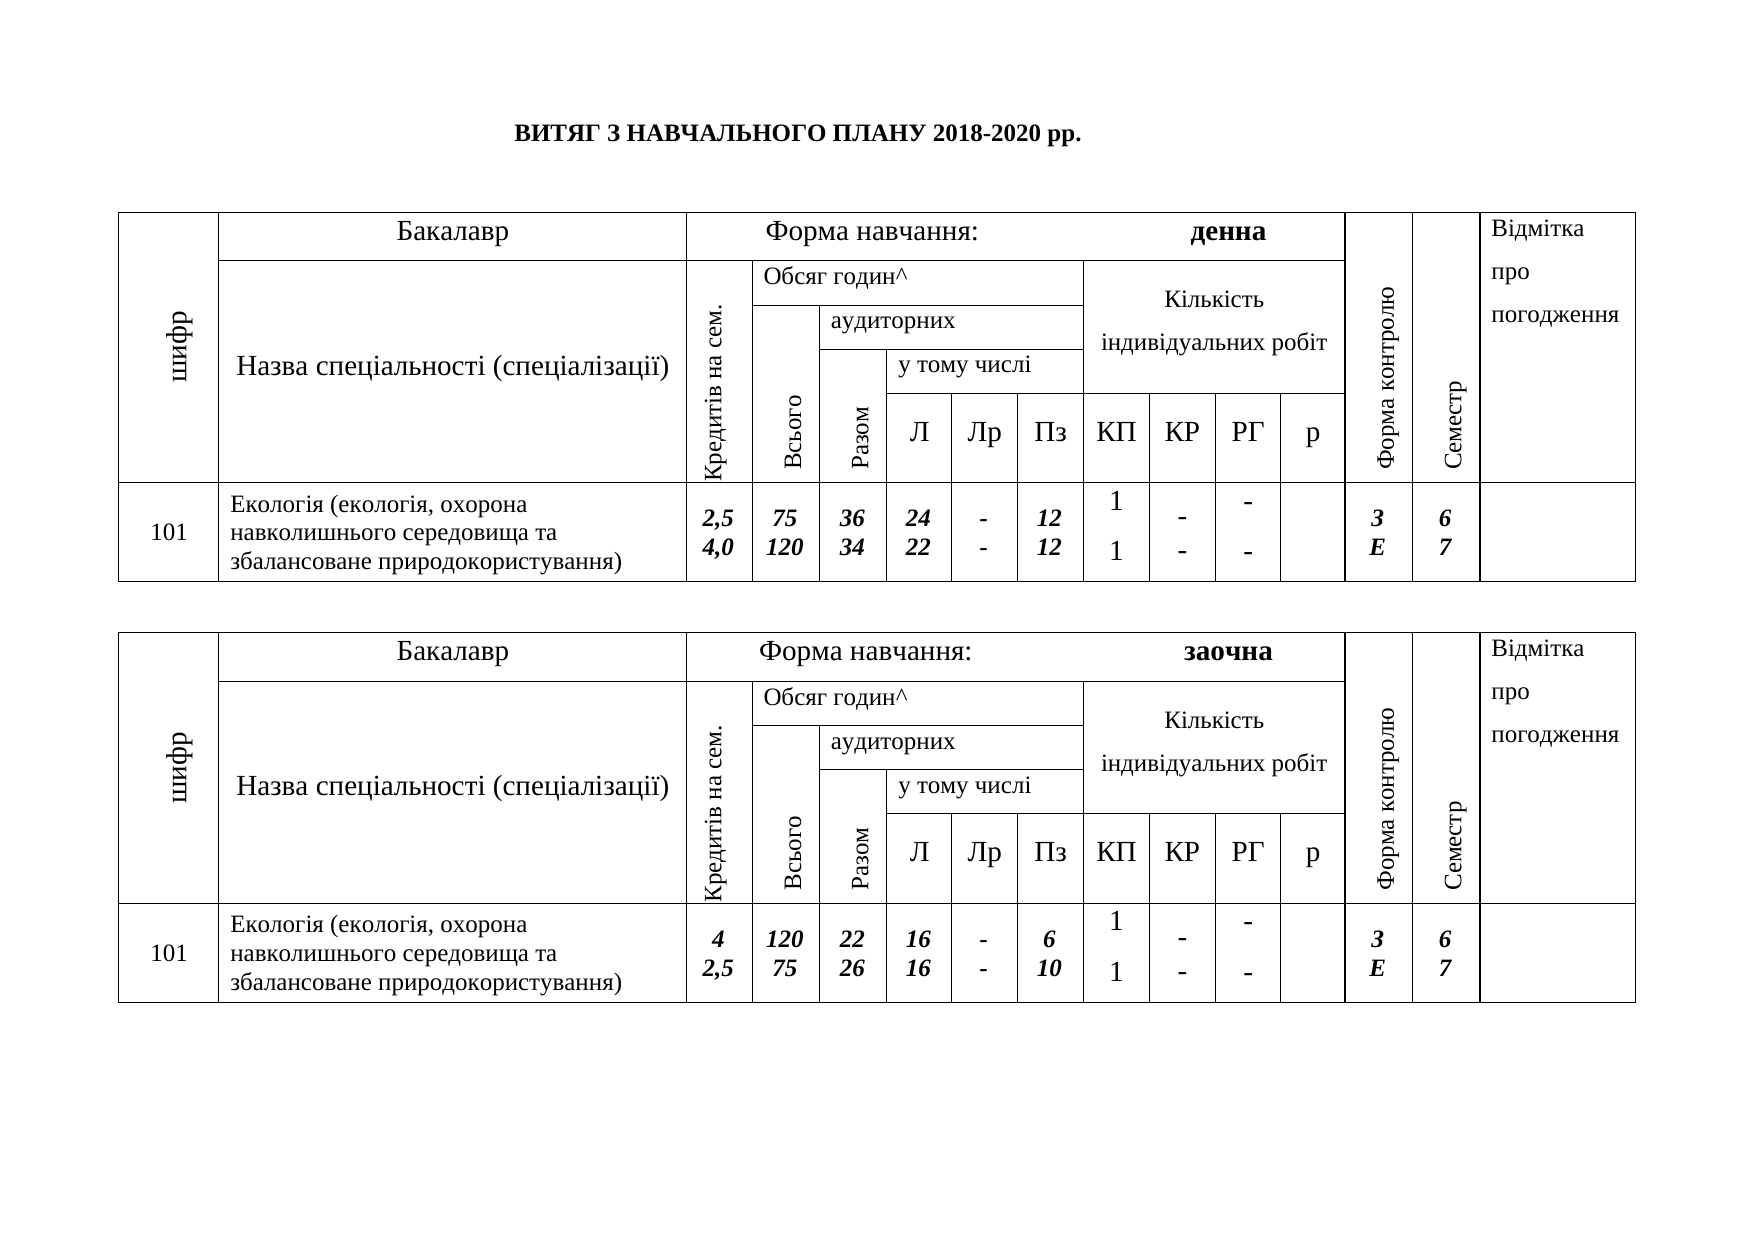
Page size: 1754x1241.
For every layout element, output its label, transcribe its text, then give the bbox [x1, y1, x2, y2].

table_cell 36 34 [820, 483, 886, 581]
table_cell 120 75 [753, 904, 819, 1002]
table_cell 101 [119, 904, 218, 1002]
table_cell 22 26 [820, 904, 886, 1002]
table_cell Кількість індивідуальних робіт [1084, 682, 1344, 813]
table_cell КП [1084, 394, 1149, 482]
table_cell Лр [952, 394, 1017, 482]
table_cell Назва спеціальності (спеціалізації) [219, 261, 686, 482]
table_cell 101 [119, 483, 218, 581]
table_header Форма контролю [1346, 633, 1412, 902]
table_cell Лр [952, 814, 1017, 902]
table_cell - - [1150, 483, 1215, 581]
table_cell р [1281, 394, 1344, 482]
table_header Семестр [1413, 633, 1479, 902]
text ВИТЯГ З НАВЧАЛЬНОГО ПЛАНУ 2018-2020 рр. [514, 118, 1636, 147]
table_cell 6 7 [1413, 904, 1479, 1002]
table_cell аудиторних [820, 306, 1083, 348]
table_cell Кредитів на сем. [687, 261, 752, 482]
table_header Відмітка про погодження [1481, 213, 1635, 482]
table_cell Всього [753, 306, 819, 482]
table_cell - - [1150, 904, 1215, 1002]
table_cell КР [1150, 814, 1215, 902]
table_cell КП [1084, 814, 1149, 902]
table_cell 6 10 [1018, 904, 1083, 1002]
table_cell - - [1216, 904, 1280, 1002]
table_cell Екологія (екологія, охорона навколишнього середовища та збалансоване природокористування) [219, 904, 686, 1002]
table_cell 24 22 [887, 483, 951, 581]
table_cell - - [952, 904, 1017, 1002]
table_header шифр [119, 633, 218, 902]
table_cell З Е [1346, 483, 1412, 581]
table_cell Л [887, 394, 951, 482]
table_cell - - [1216, 483, 1280, 581]
table_cell Разом [820, 350, 886, 482]
table_cell Всього [753, 726, 819, 902]
table_cell РГ [1216, 814, 1280, 902]
table_cell Л [887, 814, 951, 902]
table_cell 4 2,5 [687, 904, 752, 1002]
table_header Бакалавр [219, 213, 686, 260]
table_cell Назва спеціальності (спеціалізації) [219, 682, 686, 902]
table_cell 75 120 [753, 483, 819, 581]
table_cell 6 7 [1413, 483, 1479, 581]
table_header Бакалавр [219, 633, 686, 681]
table_cell [1481, 483, 1635, 581]
table_header Форма навчання: денна [687, 213, 1344, 260]
table_cell Разом [820, 770, 886, 902]
table_header шифр [119, 213, 218, 482]
table_header Семестр [1413, 213, 1479, 482]
table_cell у тому числі [887, 350, 1083, 393]
table_cell Обсяг годин^ [753, 682, 1083, 725]
table_header Форма контролю [1346, 213, 1412, 482]
table_cell 16 16 [887, 904, 951, 1002]
table_cell 12 12 [1018, 483, 1083, 581]
table_cell Кредитів на сем. [687, 682, 752, 902]
table_cell Кількість індивідуальних робіт [1084, 261, 1344, 393]
table_cell - - [952, 483, 1017, 581]
table_header Відмітка про погодження [1481, 633, 1635, 902]
table_cell З Е [1346, 904, 1412, 1002]
table_cell аудиторних [820, 726, 1083, 769]
table_cell 1 1 [1084, 904, 1149, 1002]
table_cell у тому числі [887, 770, 1083, 813]
table_cell РГ [1216, 394, 1280, 482]
table_cell [1481, 904, 1635, 1002]
table_cell р [1281, 814, 1344, 902]
table_cell Пз [1018, 814, 1083, 902]
table_cell [1281, 904, 1344, 1002]
table_cell [1281, 483, 1344, 581]
table_cell Обсяг годин^ [753, 261, 1083, 304]
table_header Форма навчання: заочна [687, 633, 1344, 681]
table_cell Екологія (екологія, охорона навколишнього середовища та збалансоване природокористування) [219, 483, 686, 581]
table_cell 2,5 4,0 [687, 483, 752, 581]
table_cell Пз [1018, 394, 1083, 482]
table_cell КР [1150, 394, 1215, 482]
table_cell 1 1 [1084, 483, 1149, 581]
